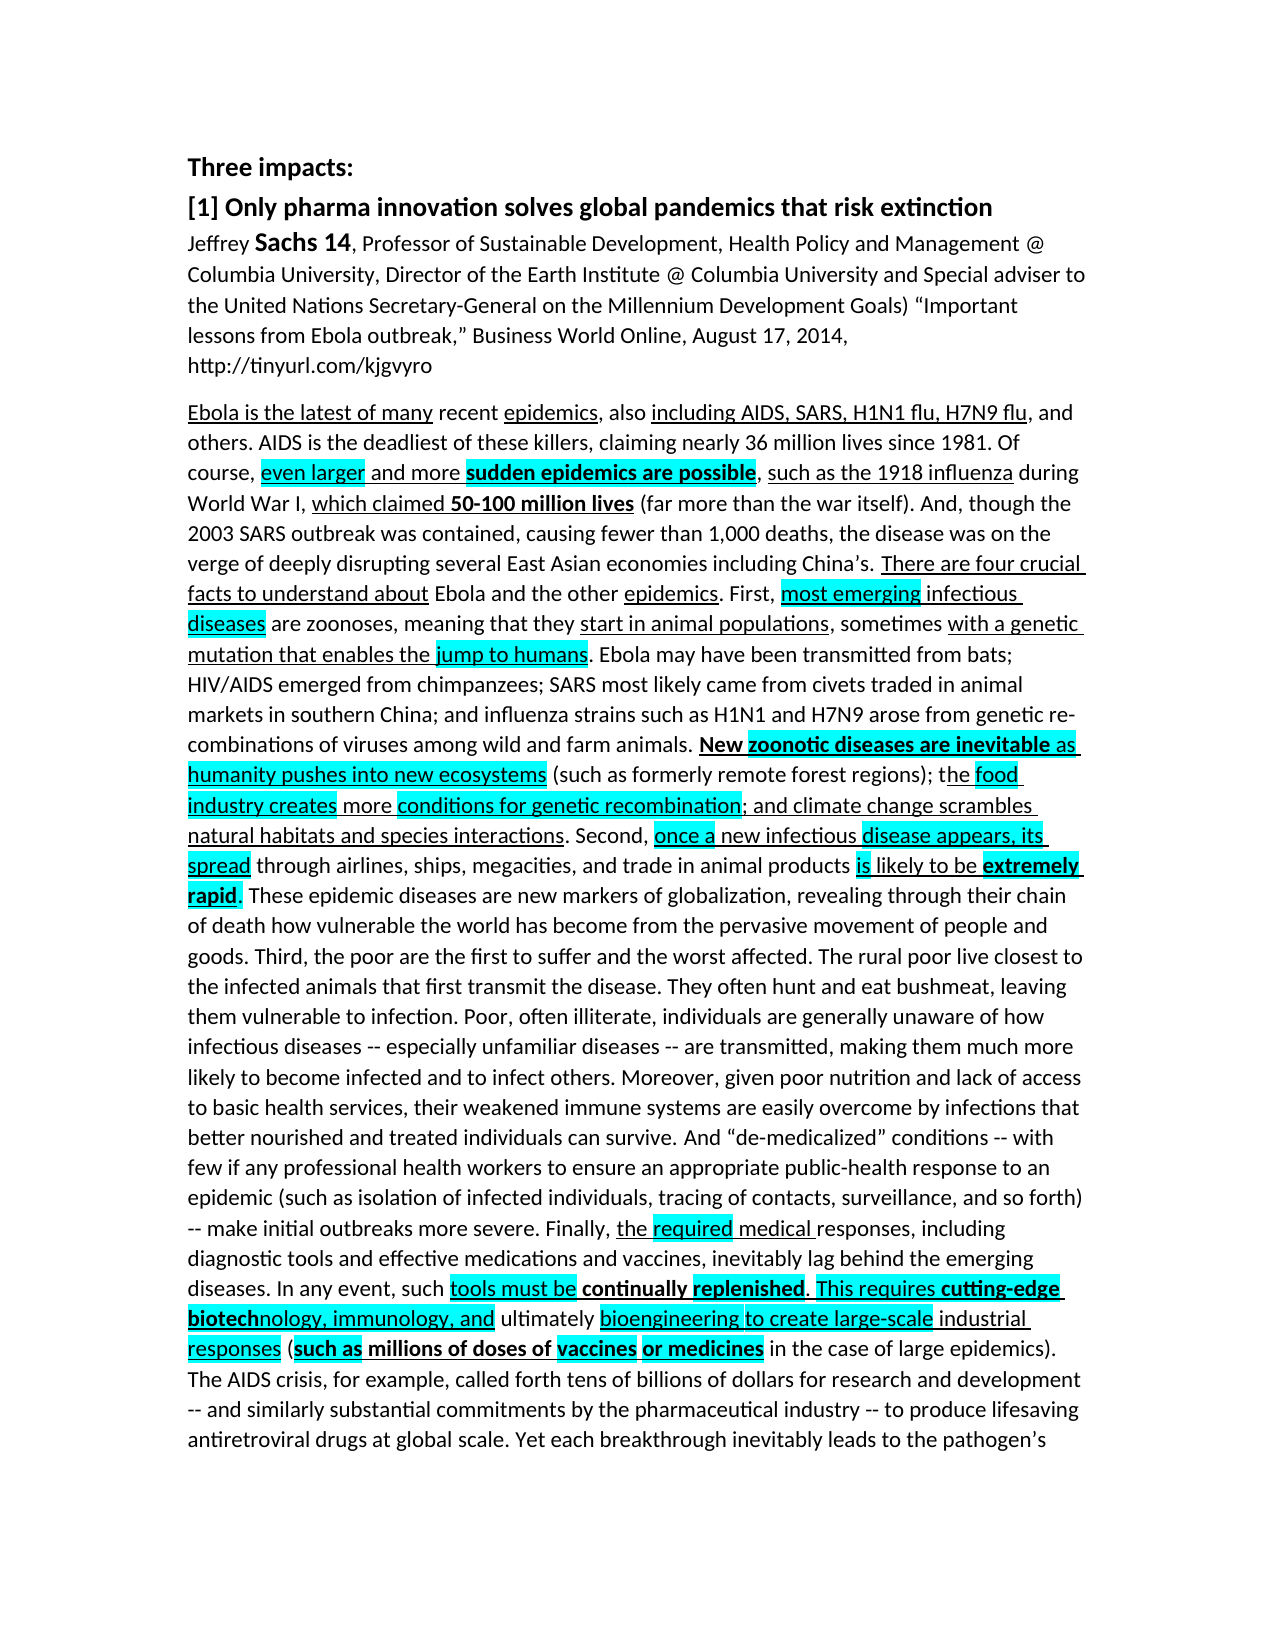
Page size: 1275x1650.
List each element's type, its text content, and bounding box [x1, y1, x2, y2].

text Jeffrey Sachs 14, Professor of Sustainable Development, Health Policy and Management @ Columbia University, Director of the Earth Institute @ Columbia University and Special adviser to the United Nations Secretary-General on the Millennium Development Goals) “Important lessons from Ebola outbreak,” Business World Online, August 17, 2014, http://tinyurl.com/kjgvyro [187, 225, 1087, 379]
subtitle [1] Only pharma innovation solves global pandemics that risk extinction [187, 190, 1087, 223]
subtitle Three impacts: [187, 150, 1087, 183]
